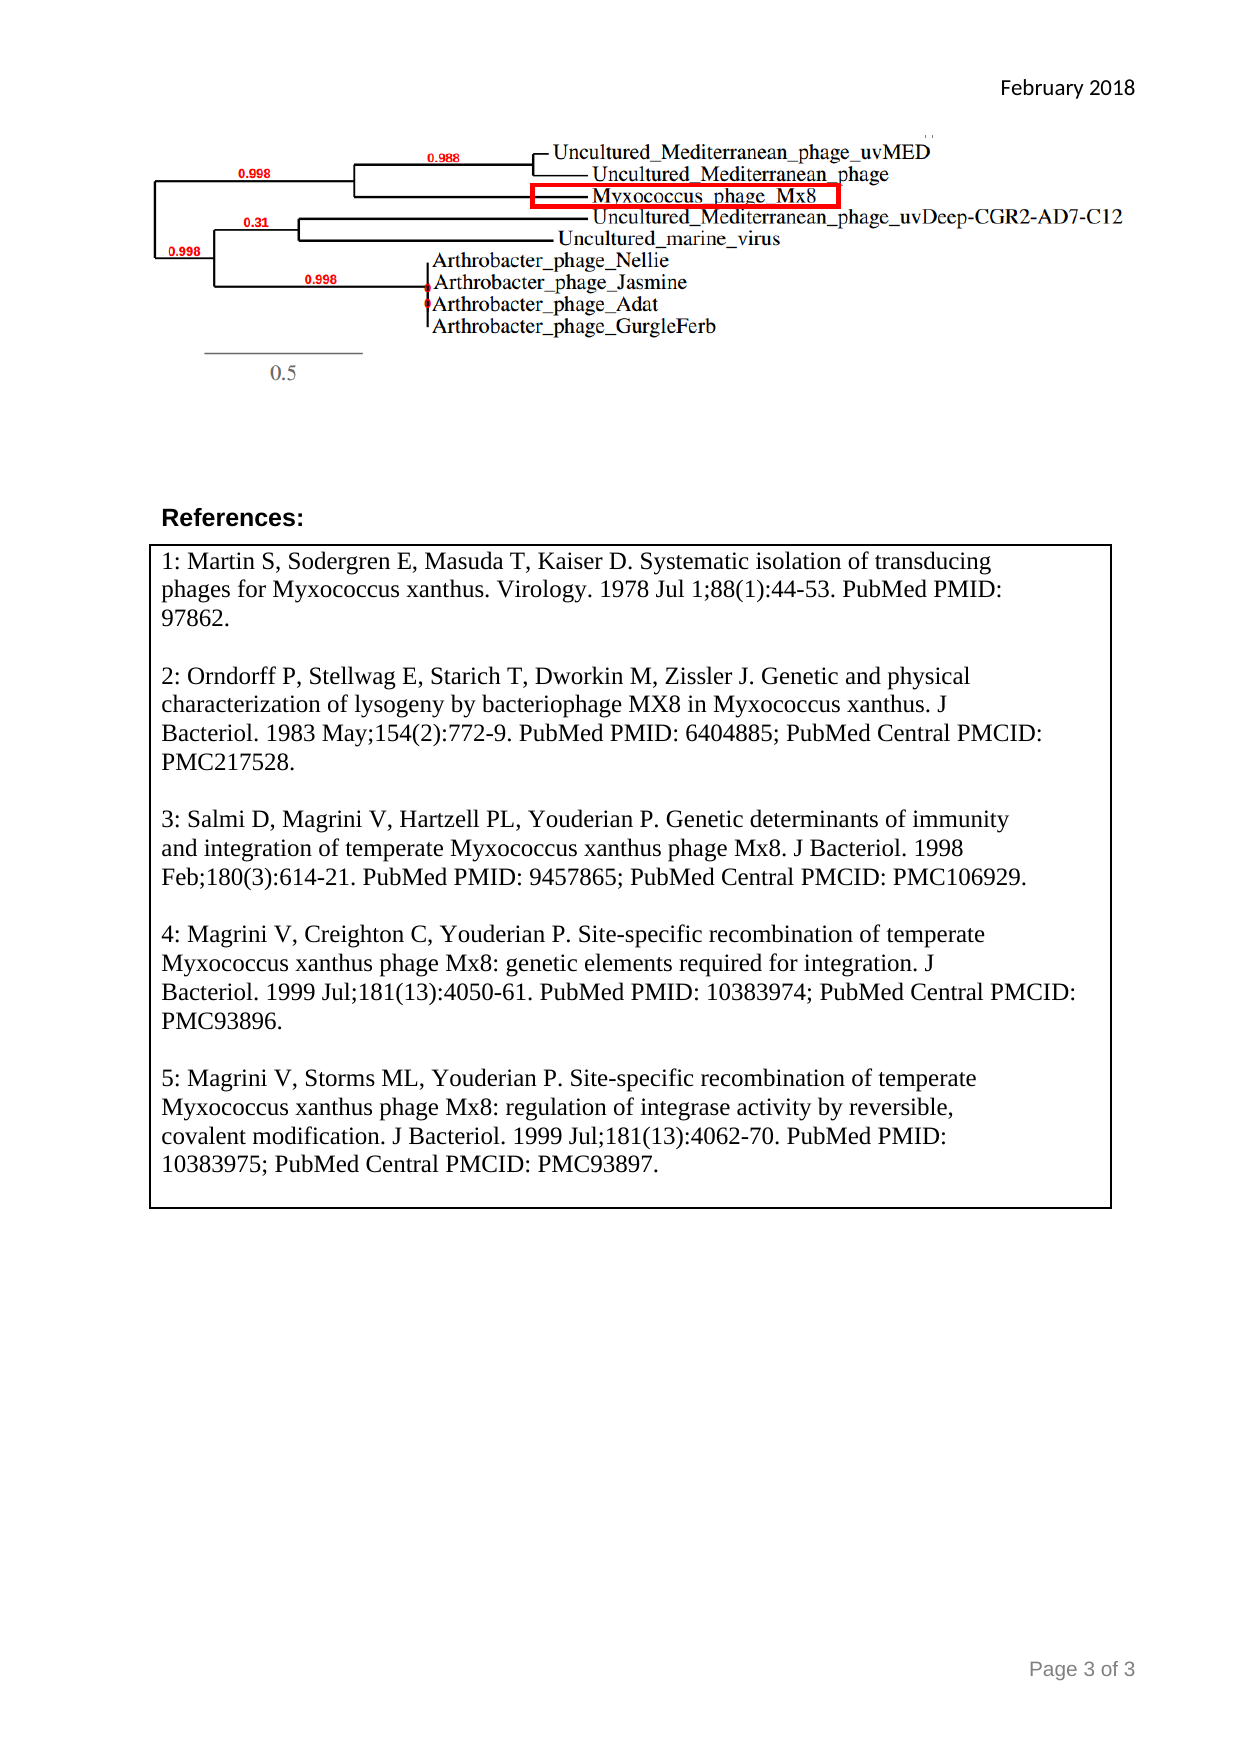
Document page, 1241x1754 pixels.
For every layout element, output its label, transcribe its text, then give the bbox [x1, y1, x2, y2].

table_cell 1: Martin S, Sodergren E, Masuda T, Kaiser D. Systematic isolation of transducing phages for Myxococcus xanthus. Virology. 1978 Jul 1;88(1):44-53. PubMed PMID: 97862. 2: Orndorff P, Stellwag E, Starich T, Dworkin M, Zissler J. Genetic and physical characterization of lysogeny by bacteriophage MX8 in Myxococcus xanthus. J Bacteriol. 1983 May;154(2):772-9. PubMed PMID: 6404885; PubMed Central PMCID: PMC217528. 3: Salmi D, Magrini V, Hartzell PL, Youderian P. Genetic determinants of immunity and integration of temperate Myxococcus xanthus phage Mx8. J Bacteriol. 1998 Feb;180(3):614-21. PubMed PMID: 9457865; PubMed Central PMCID: PMC106929. 4: Magrini V, Creighton C, Youderian P. Site-specific recombination of temperate Myxococcus xanthus phage Mx8: genetic elements required for integration. J Bacteriol. 1999 Jul;181(13):4050-61. PubMed PMID: 10383974; PubMed Central PMCID: PMC93896. 5: Magrini V, Storms ML, Youderian P. Site-specific recombination of temperate Myxococcus xanthus phage Mx8: regulation of integrase activity by reversible, covalent modification. J Bacteriol. 1999 Jul;181(13):4062-70. PubMed PMID: 10383975; PubMed Central PMCID: PMC93897. [151, 546, 1110, 1207]
picture [150, 135, 1136, 388]
table_header References: [150, 503, 1111, 544]
